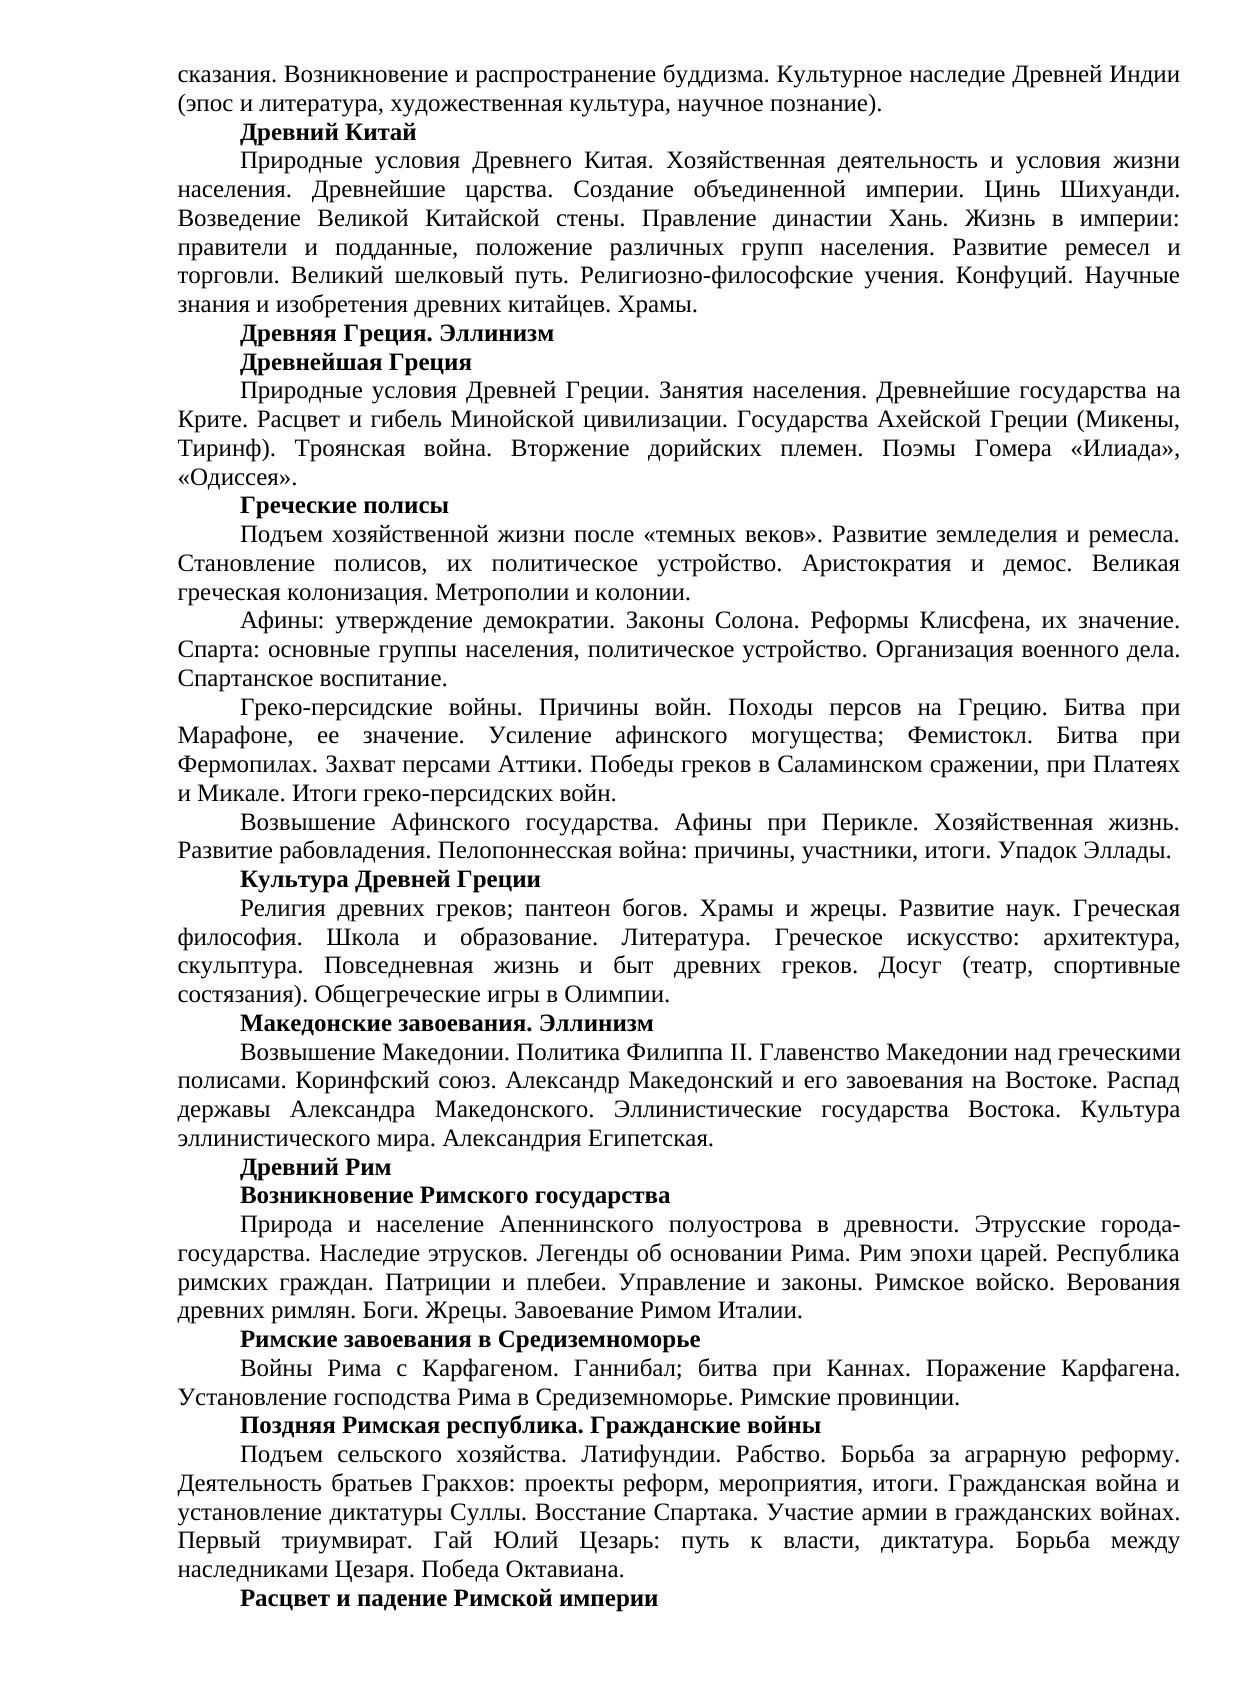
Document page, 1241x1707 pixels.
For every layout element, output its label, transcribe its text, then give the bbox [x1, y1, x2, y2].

text Возвышение Афинского государства. Афины при Перикле. Хозяйственная жизнь. Развитие рабовладения. Пелопоннесская война: причины, участники, итоги. Упадок Эллады. [177, 807, 1181, 864]
text Подъем хозяйственной жизни после «темных веков». Развитие земледелия и ремесла. Становление полисов, их политическое устройство. Аристократия и демос. Великая греческая колонизация. Метрополии и колонии. [177, 519, 1181, 605]
text Древний Рим [177, 1152, 1181, 1180]
text Расцвет и падение Римской империи [177, 1583, 1181, 1612]
text Природные условия Древней Греции. Занятия населения. Древнейшие государства на Крите. Расцвет и гибель Минойской цивилизации. Государства Ахейской Греции (Микены, Тиринф). Троянская война. Вторжение дорийских племен. Поэмы Гомера «Илиада», «Одиссея». [177, 375, 1181, 490]
text Македонские завоевания. Эллинизм [177, 1008, 1181, 1037]
text Войны Рима с Карфагеном. Ганнибал; битва при Каннах. Поражение Карфагена. Установление господства Рима в Средиземноморье. Римские провинции. [177, 1353, 1181, 1410]
text Природные условия Древнего Китая. Хозяйственная деятельность и условия жизни населения. Древнейшие царства. Создание объединенной империи. Цинь Шихуанди. Возведение Великой Китайской стены. Правление династии Хань. Жизнь в империи: правители и подданные, положение различных групп населения. Развитие ремесел и торговли. Великий шелковый путь. Религиозно-философские учения. Конфуций. Научные знания и изобретения древних китайцев. Храмы. [177, 145, 1181, 318]
text Древний Китай [177, 117, 1181, 145]
text Греко-персидские войны. Причины войн. Походы персов на Грецию. Битва при Марафоне, ее значение. Усиление афинского могущества; Фемистокл. Битва при Фермопилах. Захват персами Аттики. Победы греков в Саламинском сражении, при Платеях и Микале. Итоги греко-персидских войн. [177, 692, 1181, 807]
text Возникновение Римского государства [177, 1180, 1181, 1209]
text Греческие полисы [177, 490, 1181, 519]
text Римские завоевания в Средиземноморье [177, 1324, 1181, 1353]
text Религия древних греков; пантеон богов. Храмы и жрецы. Развитие наук. Греческая философия. Школа и образование. Литература. Греческое искусство: архитектура, скульптура. Повседневная жизнь и быт древних греков. Досуг (театр, спортивные состязания). Общегреческие игры в Олимпии. [177, 893, 1181, 1008]
text Возвышение Македонии. Политика Филиппа II. Главенство Македонии над греческими полисами. Коринфский союз. Александр Македонский и его завоевания на Востоке. Распад державы Александра Македонского. Эллинистические государства Востока. Культура эллинистического мира. Александрия Египетская. [177, 1037, 1181, 1152]
text Природа и население Апеннинского полуострова в древности. Этрусские города-государства. Наследие этрусков. Легенды об основании Рима. Рим эпохи царей. Республика римских граждан. Патриции и плебеи. Управление и законы. Римское войско. Верования древних римлян. Боги. Жрецы. Завоевание Римом Италии. [177, 1209, 1181, 1324]
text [177, 59, 1181, 117]
text Древняя Греция. Эллинизм [177, 318, 1181, 347]
text Афины: утверждение демократии. Законы Солона. Реформы Клисфена, их значение. Спарта: основные группы населения, политическое устройство. Организация военного дела. Спартанское воспитание. [177, 605, 1181, 692]
text Древнейшая Греция [177, 347, 1181, 375]
text Подъем сельского хозяйства. Латифундии. Рабство. Борьба за аграрную реформу. Деятельность братьев Гракхов: проекты реформ, мероприятия, итоги. Гражданская война и установление диктатуры Суллы. Восстание Спартака. Участие армии в гражданских войнах. Первый триумвират. Гай Юлий Цезарь: путь к власти, диктатура. Борьба между наследниками Цезаря. Победа Октавиана. [177, 1439, 1181, 1583]
text Поздняя Римская республика. Гражданские войны [177, 1410, 1181, 1439]
text Культура Древней Греции [177, 864, 1181, 893]
